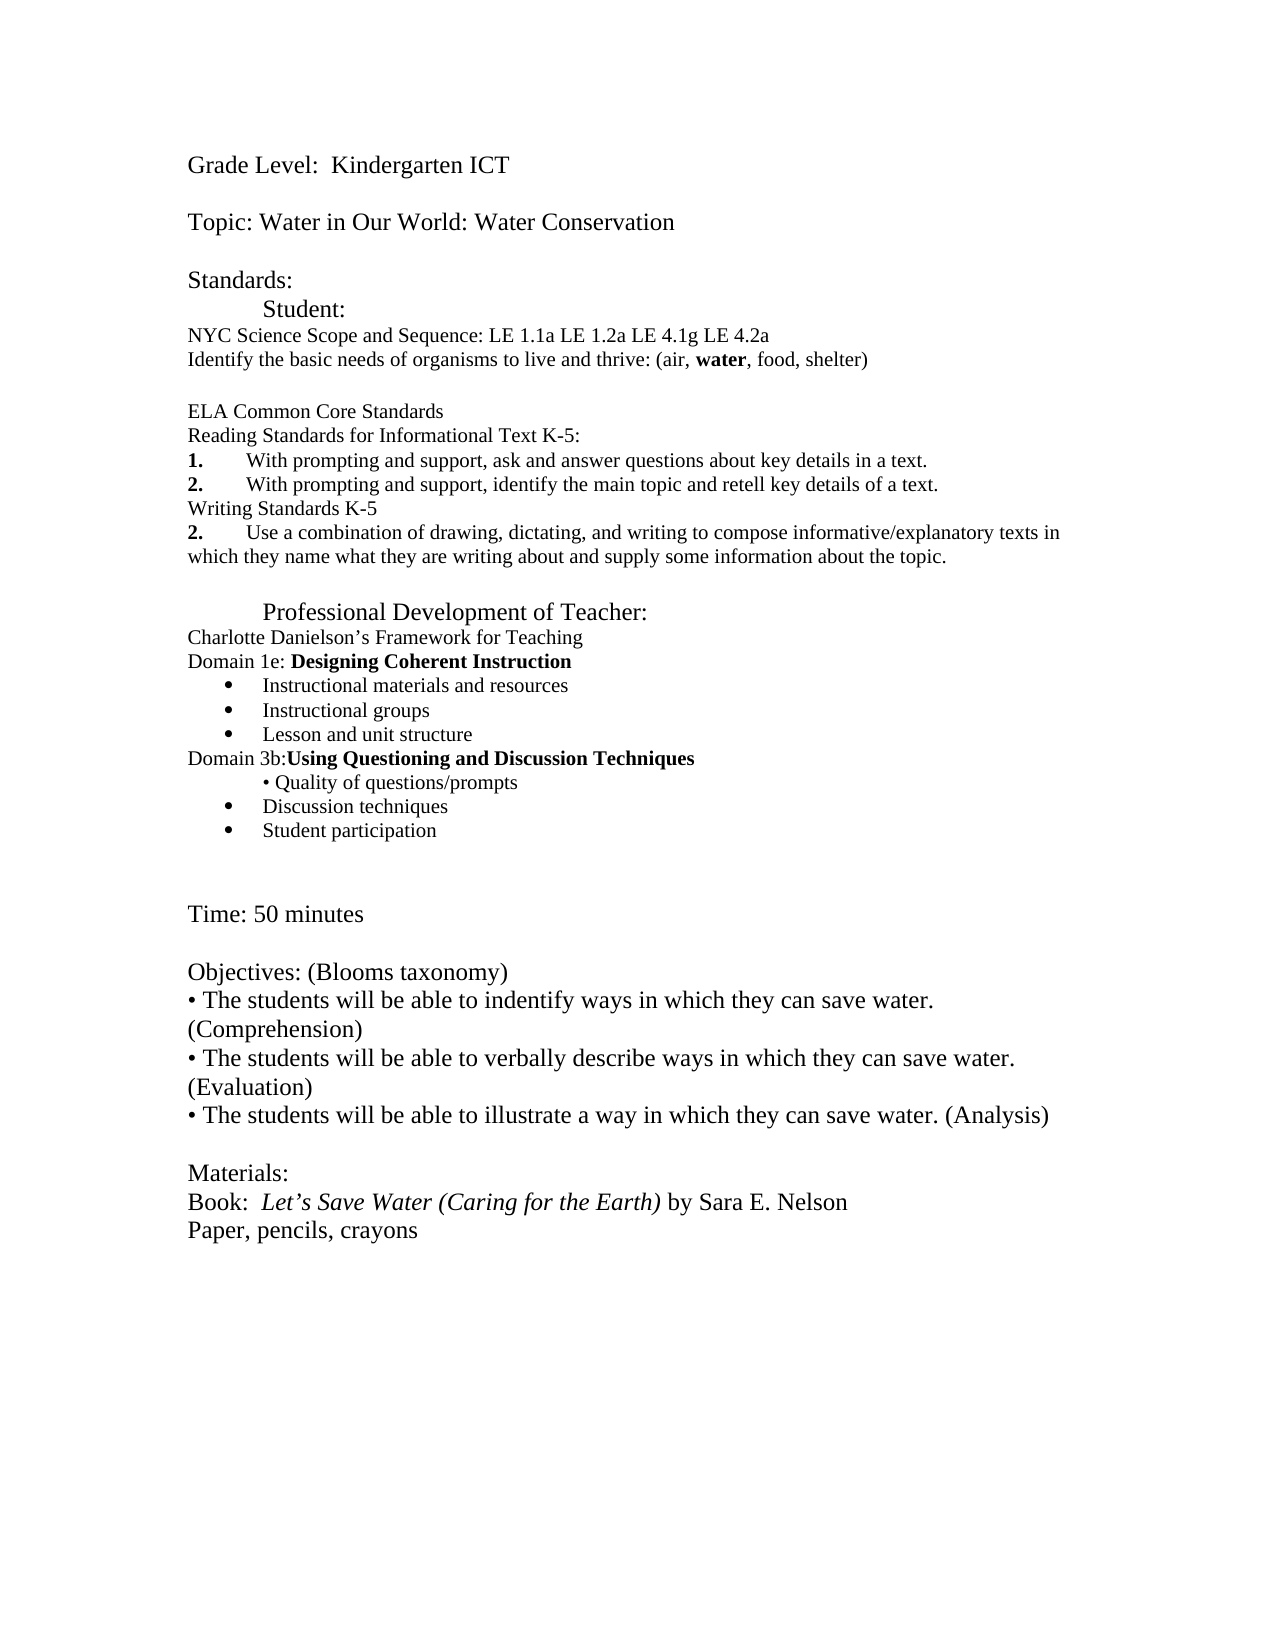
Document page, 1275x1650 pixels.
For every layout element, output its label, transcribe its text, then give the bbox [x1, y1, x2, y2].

list Instructional materials and resources [225, 673, 1087, 697]
text Standards: [187, 265, 1087, 294]
text Book: Let’s Save Water (Caring for the Earth) by Sara E. Nelson [187, 1187, 1087, 1216]
text Paper, pencils, crayons [187, 1216, 1087, 1244]
text Domain 1e: Designing Coherent Instruction [187, 649, 1087, 673]
list Instructional groups [225, 697, 1087, 722]
list Discussion techniques [225, 794, 1087, 818]
text Objectives: (Blooms taxonomy) [187, 957, 1087, 986]
list Lesson and unit structure [225, 722, 1087, 746]
text • The students will be able to illustrate a way in which they can save water. (Analysis) [187, 1101, 1087, 1129]
text 1. With prompting and support, ask and answer questions about key details in a text. [187, 447, 1087, 472]
text Topic: Water in Our World: Water Conservation [187, 207, 1087, 236]
text Professional Development of Teacher: [187, 597, 1087, 625]
text 2. Use a combination of drawing, dictating, and writing to compose informative/explanatory texts in which they name what they are writing about and supply some information about the topic. [187, 520, 1087, 568]
text Grade Level: Kindergarten ICT [187, 150, 1087, 179]
text Domain 3b:Using Questioning and Discussion Techniques [187, 746, 1087, 770]
text 2. With prompting and support, identify the main topic and retell key details of a text. [187, 472, 1087, 496]
text • Quality of questions/prompts [187, 770, 1087, 794]
text NYC Science Scope and Sequence: LE 1.1a LE 1.2a LE 4.1g LE 4.2a [187, 322, 1087, 347]
text Time: 50 minutes [187, 899, 1087, 928]
text Writing Standards K-5 [187, 496, 1087, 520]
text • The students will be able to indentify ways in which they can save water. (Comprehension) [187, 986, 1087, 1043]
text Materials: [187, 1158, 1087, 1187]
text Identify the basic needs of organisms to live and thrive: (air, water, food, shelter) [187, 347, 1087, 371]
list Student participation [225, 818, 1087, 842]
text • The students will be able to verbally describe ways in which they can save water. (Evaluation) [187, 1043, 1087, 1101]
text ELA Common Core Standards [187, 399, 1087, 423]
text Charlotte Danielson’s Framework for Teaching [187, 625, 1087, 649]
text Reading Standards for Informational Text K-5: [187, 423, 1087, 447]
text Student: [187, 294, 1087, 322]
